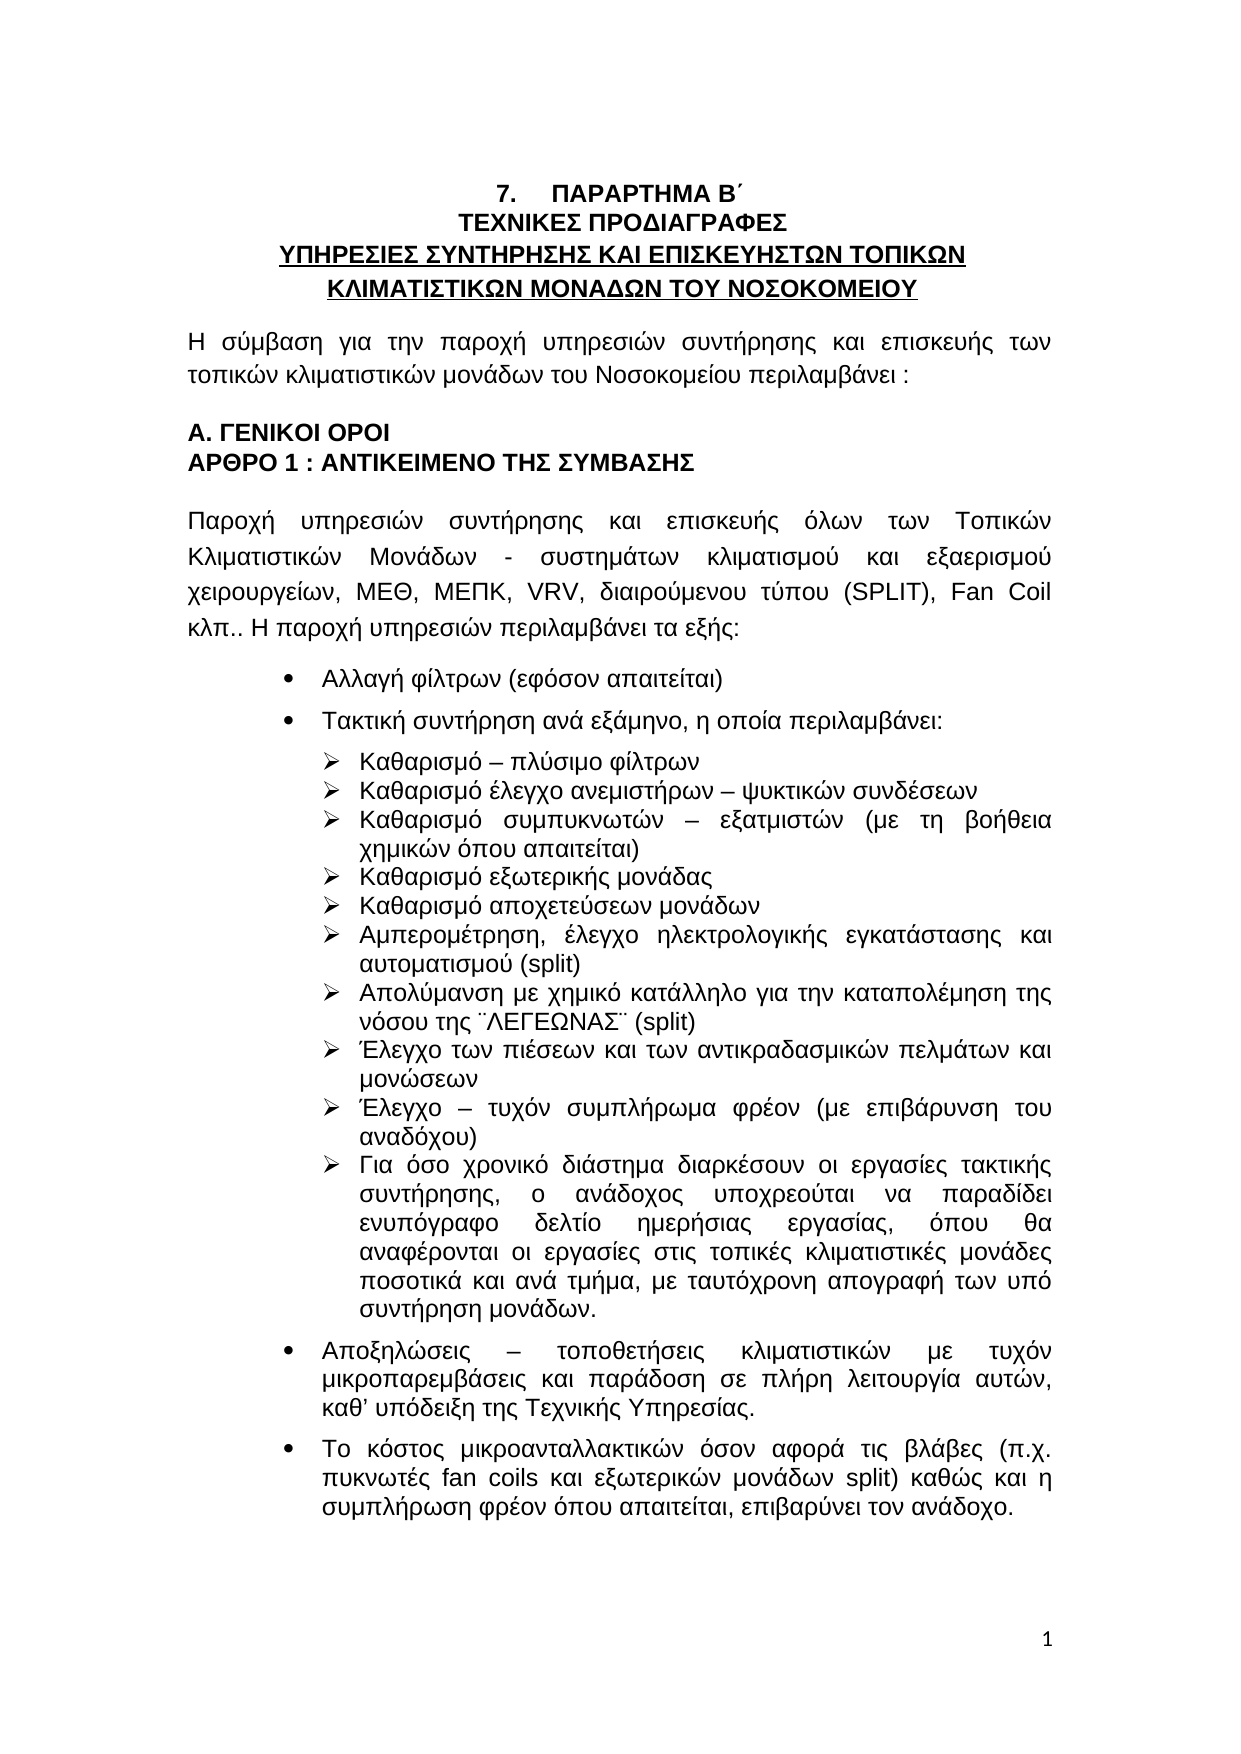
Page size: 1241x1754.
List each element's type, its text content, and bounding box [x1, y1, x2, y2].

list Καθαρισμό εξωτερικής μονάδας [322, 862, 1053, 891]
text Α. ΓΕΝΙΚΟΙ ΟΡΟΙ [187, 414, 1053, 448]
text ΑΡΘΡΟ 1 : ΑΝΤΙΚΕΙΜΕΝΟ ΤΗΣ ΣΥΜΒΑΣΗΣ [187, 448, 1053, 476]
text Παροχή υπηρεσιών συντήρησης και επισκευής όλων των Τοπικών Κλιματιστικών Μονάδων - συστημάτων κλιματισμού και εξαερισμού χειρουργείων, ΜΕΘ, ΜΕΠΚ, VRV, διαιρούμενου τύπου (SPLIT), Fan Coil κλπ.. Η παροχή υπηρεσιών περιλαμβάνει τα εξής: [187, 501, 1053, 643]
list Έλεγχο των πιέσεων και των αντικραδασμικών πελμάτων και μονώσεων [322, 1035, 1053, 1093]
list Έλεγχο – τυχόν συμπλήρωμα φρέον (με επιβάρυνση του αναδόχου) [322, 1093, 1053, 1151]
list Καθαρισμό – πλύσιμο φίλτρων [322, 747, 1053, 776]
list Αλλαγή φίλτρων (εφόσον απαιτείται) [284, 664, 1053, 693]
text ΥΠΗΡΕΣΙΕΣ ΣΥΝΤΗΡΗΣΗΣ ΚΑΙ ΕΠΙΣΚΕΥΗΣΤΩΝ ΤΟΠΙΚΩΝ ΚΛΙΜΑΤΙΣΤΙΚΩΝ ΜΟΝΑΔΩΝ ΤΟΥ ΝΟΣΟΚΟΜΕΙΟΥ [192, 241, 1053, 302]
text ΤΕΧΝΙΚΕΣ ΠΡΟΔΙΑΓΡΑΦΕΣ [158, 207, 1088, 236]
list Το κόστος μικροανταλλακτικών όσον αφορά τις βλάβες (π.χ. πυκνωτές fan coils και εξωτερικών μονάδων split) καθώς και η συμπλήρωση φρέον όπου απαιτείται, επιβαρύνει τον ανάδοχο. [284, 1434, 1053, 1521]
list Καθαρισμό συμπυκνωτών – εξατμιστών (με τη βοήθεια χημικών όπου απαιτείται) [322, 805, 1053, 862]
list Καθαρισμό έλεγχο ανεμιστήρων – ψυκτικών συνδέσεων [322, 776, 1053, 805]
list Απολύμανση με χημικό κατάλληλο για την καταπολέμηση της νόσου της ¨ΛΕΓΕΩΝΑΣ¨ (split) [322, 978, 1053, 1035]
text Η σύμβαση για την παροχή υπηρεσιών συντήρησης και επισκευής των τοπικών κλιματιστικών μονάδων του Νοσοκομείου περιλαμβάνει : [187, 327, 1053, 389]
text 7. ΠΑΡΑΡΤΗΜΑ Β΄ [187, 179, 1053, 207]
list Αποξηλώσεις – τοποθετήσεις κλιματιστικών με τυχόν μικροπαρεμβάσεις και παράδοση σε πλήρη λειτουργία αυτών, καθ’ υπόδειξη της Τεχνικής Υπηρεσίας. [284, 1336, 1053, 1422]
list Αμπερομέτρηση, έλεγχο ηλεκτρολογικής εγκατάστασης και αυτοματισμού (split) [322, 920, 1053, 978]
list Καθαρισμό αποχετεύσεων μονάδων [322, 891, 1053, 920]
list Για όσο χρονικό διάστημα διαρκέσουν οι εργασίες τακτικής συντήρησης, ο ανάδοχος υποχρεούται να παραδίδει ενυπόγραφο δελτίο ημερήσιας εργασίας, όπου θα αναφέρονται οι εργασίες στις τοπικές κλιματιστικές μονάδες ποσοτικά και ανά τμήμα, με ταυτόχρονη απογραφή των υπό συντήρηση μονάδων. [322, 1151, 1053, 1323]
list Τακτική συντήρηση ανά εξάμηνο, η οποία περιλαμβάνει: [284, 706, 1053, 734]
